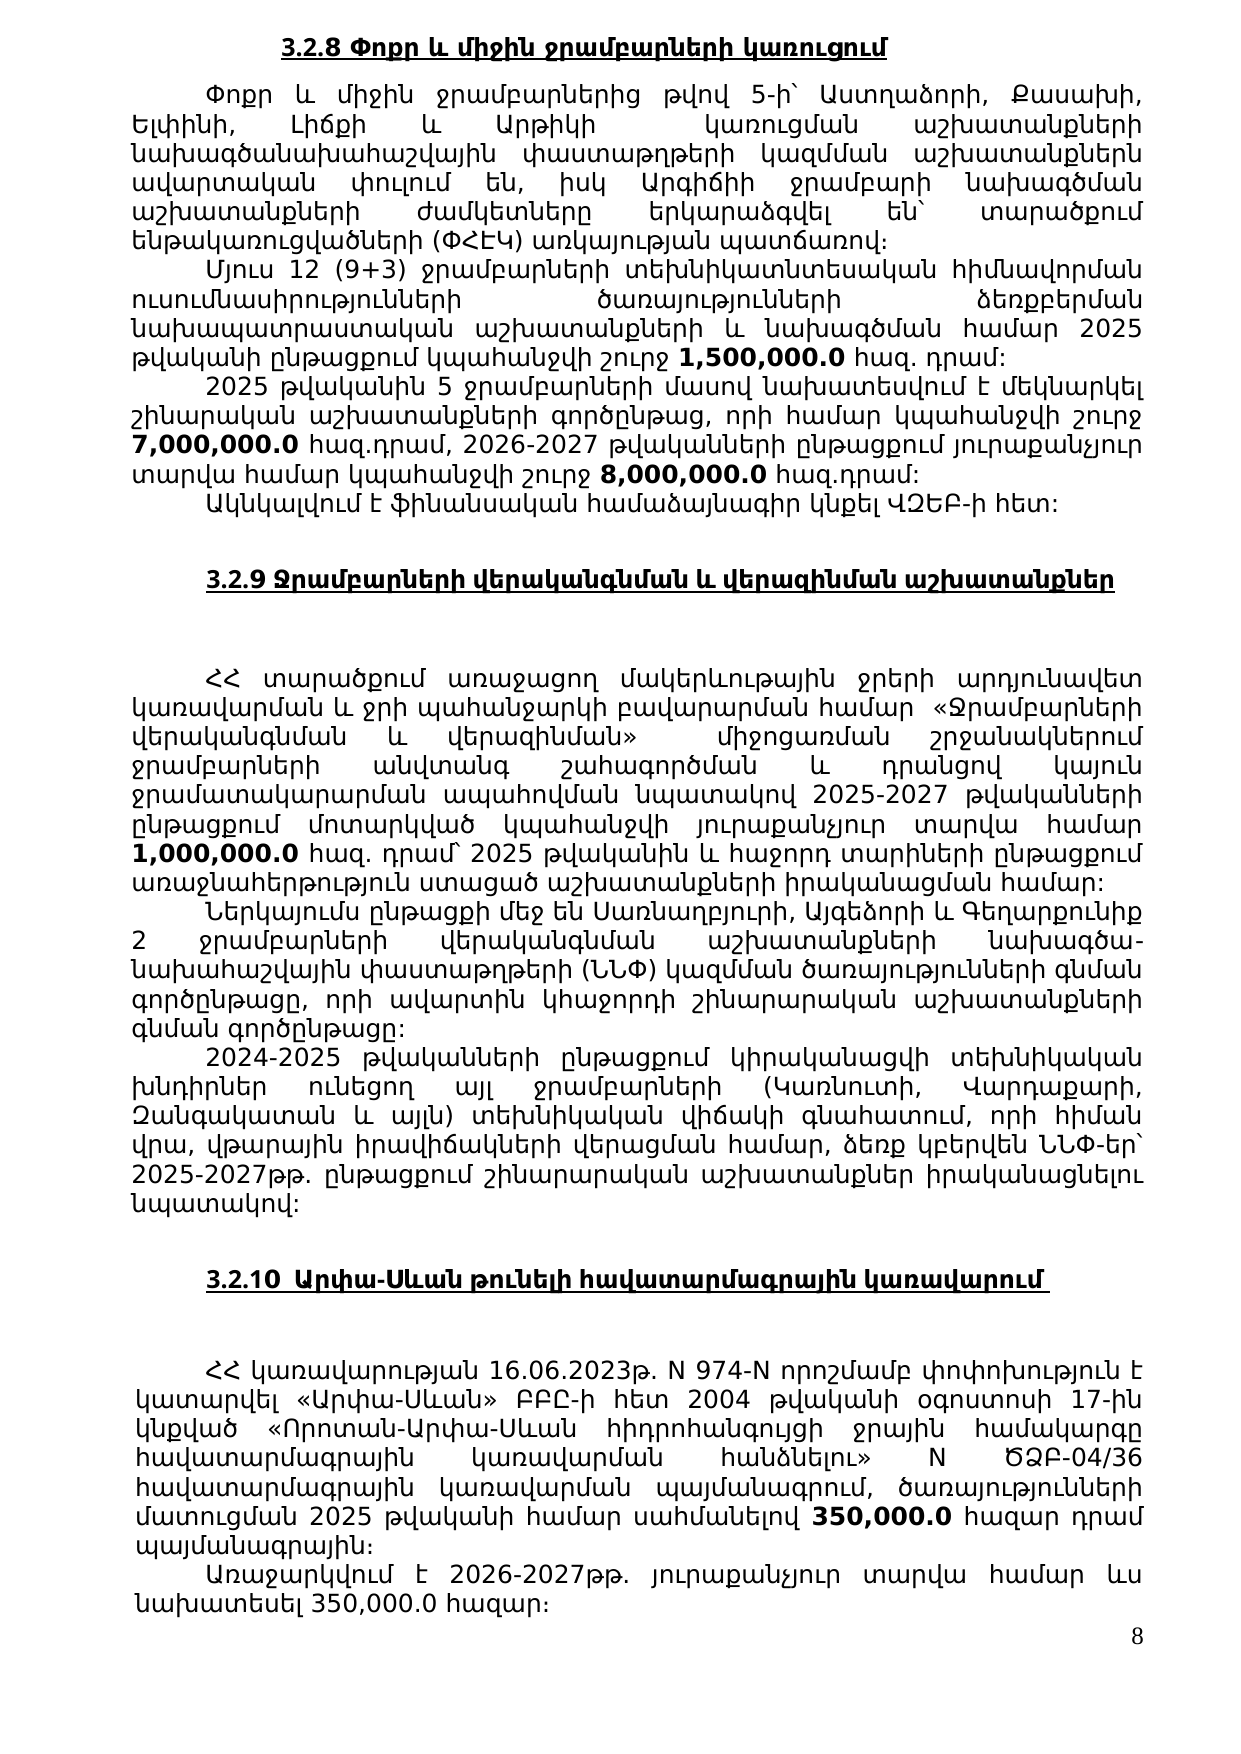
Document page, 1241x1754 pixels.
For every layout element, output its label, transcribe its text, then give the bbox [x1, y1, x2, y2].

text ՀՀ տարածքում առաջացող մակերևութային ջրերի արդյունավետ կառավարման և ջրի պահանջարկի բավարարման համար «Ջրամբարների վերականգնման և վերազինման» միջոցառման շրջանակներում ջրամբարների անվտանգ շահագործման և դրանցով կայուն ջրամատակարարման ապահովման նպատակով 2025-2027 թվականների ընթացքում մոտարկված կպահանջվի յուրաքանչյուր տարվա համար 1,000,000.0 հազ. դրամ՝ 2025 թվականին և հաջորդ տարիների ընթացքում առաջնահերթություն ստացած աշխատանքների իրականացման համար: [131, 961, 1144, 1194]
list 3.2.8 Փոքր և միջին ջրամբարների կառուցում [244, 326, 1144, 360]
text Մյուս 12 (9+3) ջրամբարների տեխնիկատնտեսական հիմնավորման ուսումնասիրությունների ծառայությունների ձեռքբերման նախապատրաստական աշխատանքների և նախագծման համար 2025 թվականի ընթացքում կպահանջվի շուրջ 1,500,000.0 հազ. դրամ: [131, 552, 1144, 669]
text Ակնկալվում է ֆինանսական համաձայնագիր կնքել ՎԶԵԲ-ի հետ: [131, 786, 1144, 815]
text 3.2.10 Արփա-Սևան թունելի հավատարմագրային կառավարում [131, 1558, 1144, 1593]
text Փոքր և միջին ջրամբարներից թվով 5-ի՝ Աստղաձորի, Քասախի, Ելփինի, Լիճքի և Արթիկի կառուցման աշխատանքների նախագծանախահաշվային փաստաթղթերի կազմման աշխատանքներն ավարտական փուլում են, իսկ Արգիճիի ջրամբարի նախագծման աշխատանքների ժամկետները երկարաձգվել են՝ տարածքում ենթակառուցվածների (ՓՀԷԿ) առկայության պատճառով։ [131, 377, 1144, 552]
text 2025 թվականին 5 ջրամբարների մասով նախատեսվում է մեկնարկել շինարական աշխատանքների գործընթաց, որի համար կպահանջվի շուրջ 7,000,000.0 հազ.դրամ, 2026-2027 թվականների ընթացքում յուրաքանչյուր տարվա համար կպահանջվի շուրջ 8,000,000.0 հազ.դրամ: [131, 669, 1144, 786]
text 3.2.9 Ջրամբարների վերականգնման և վերազինման աշխատանքներ [131, 858, 1144, 893]
text Ներկայումս ընթացքի մեջ են Սառնաղբյուրի, Այգեձորի և Գեղարքունիք 2 ջրամբարների վերականգնման աշխատանքների նախագծանախահաշվային փաստաթղթերի (ՆՆՓ) կազմման ծառայությունների գնման գործընթացը, որի ավարտին կհաջորդի շինարարական աշխատանքների գնման գործընթացը: [131, 1194, 1144, 1340]
text 2025-2027 թվականների ընթացքում յուրաքանչյուր տարվա համար 2-3 նախագծանախահաշվային փաստաթղթերի ձեռքբերման համար մոտարկված կպահանջվի շուրջ 60,000.0 հազ դրամ, իսկ շինարարության համար՝ յուրաքանչյուր տարի 300,000.0 հազ դրամ՝ 2024 թվականի ընթացքում տեղական ինքնակառավարման մարմինների և արտակարգ իրավիճակների լիազոր մարմնի կողմից տրամադրված տեղեկատվության հիման վրա առաջնահերթություն ստացած աշխատանքների իրականացման համար: [131, 29, 1144, 282]
text 2024-2025 թվականների ընթացքում կիրականացվի տեխնիկական խնդիրներ ունեցող այլ ջրամբարների (Կառնուտի, Վարդաքարի, Զանգակատան և այլն) տեխնիկական վիճակի գնահատում, որի հիման վրա, վթարային իրավիճակների վերացման համար, ձեռք կբերվեն ՆՆՓ-եր՝ 2025-2027թթ. ընթացքում շինարարական աշխատանքներ իրականացնելու նպատակով: [131, 1340, 1144, 1515]
